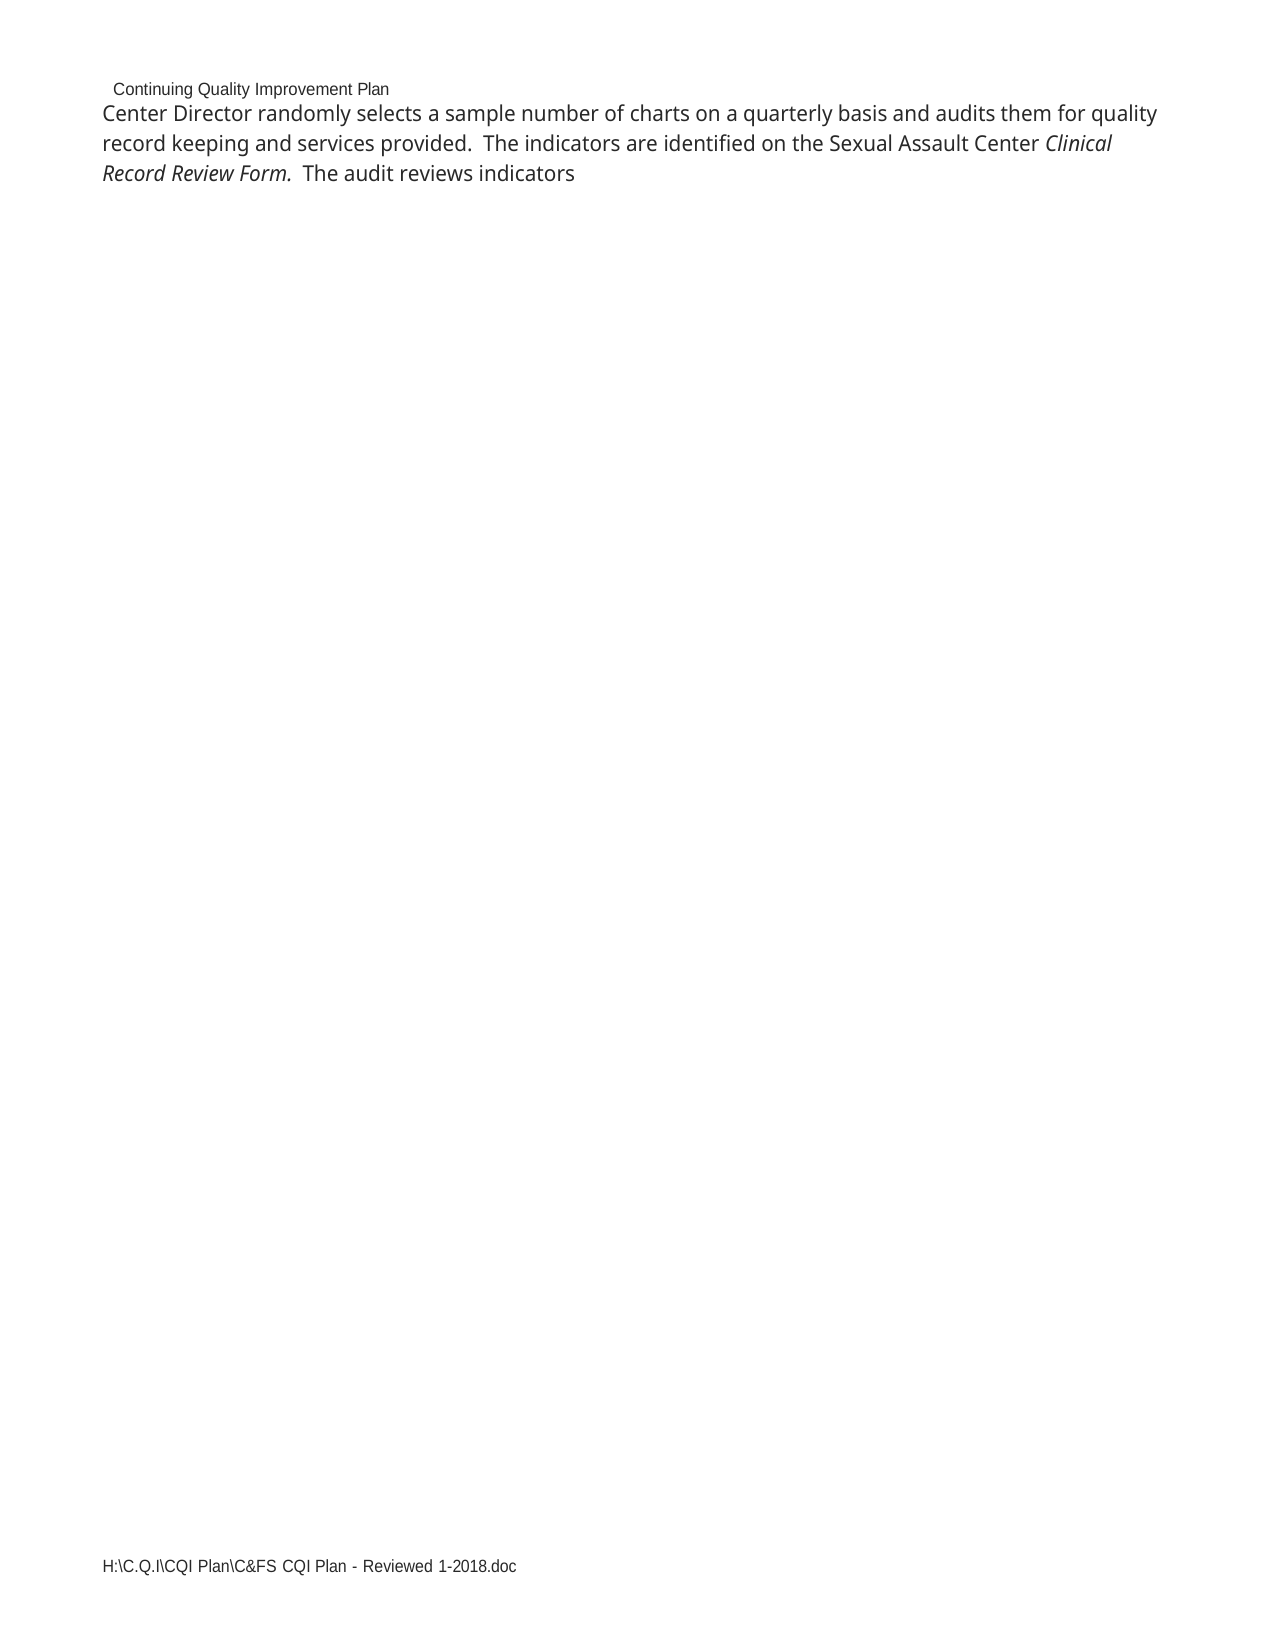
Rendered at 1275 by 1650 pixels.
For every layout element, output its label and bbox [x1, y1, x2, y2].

text [102, 98, 1160, 187]
